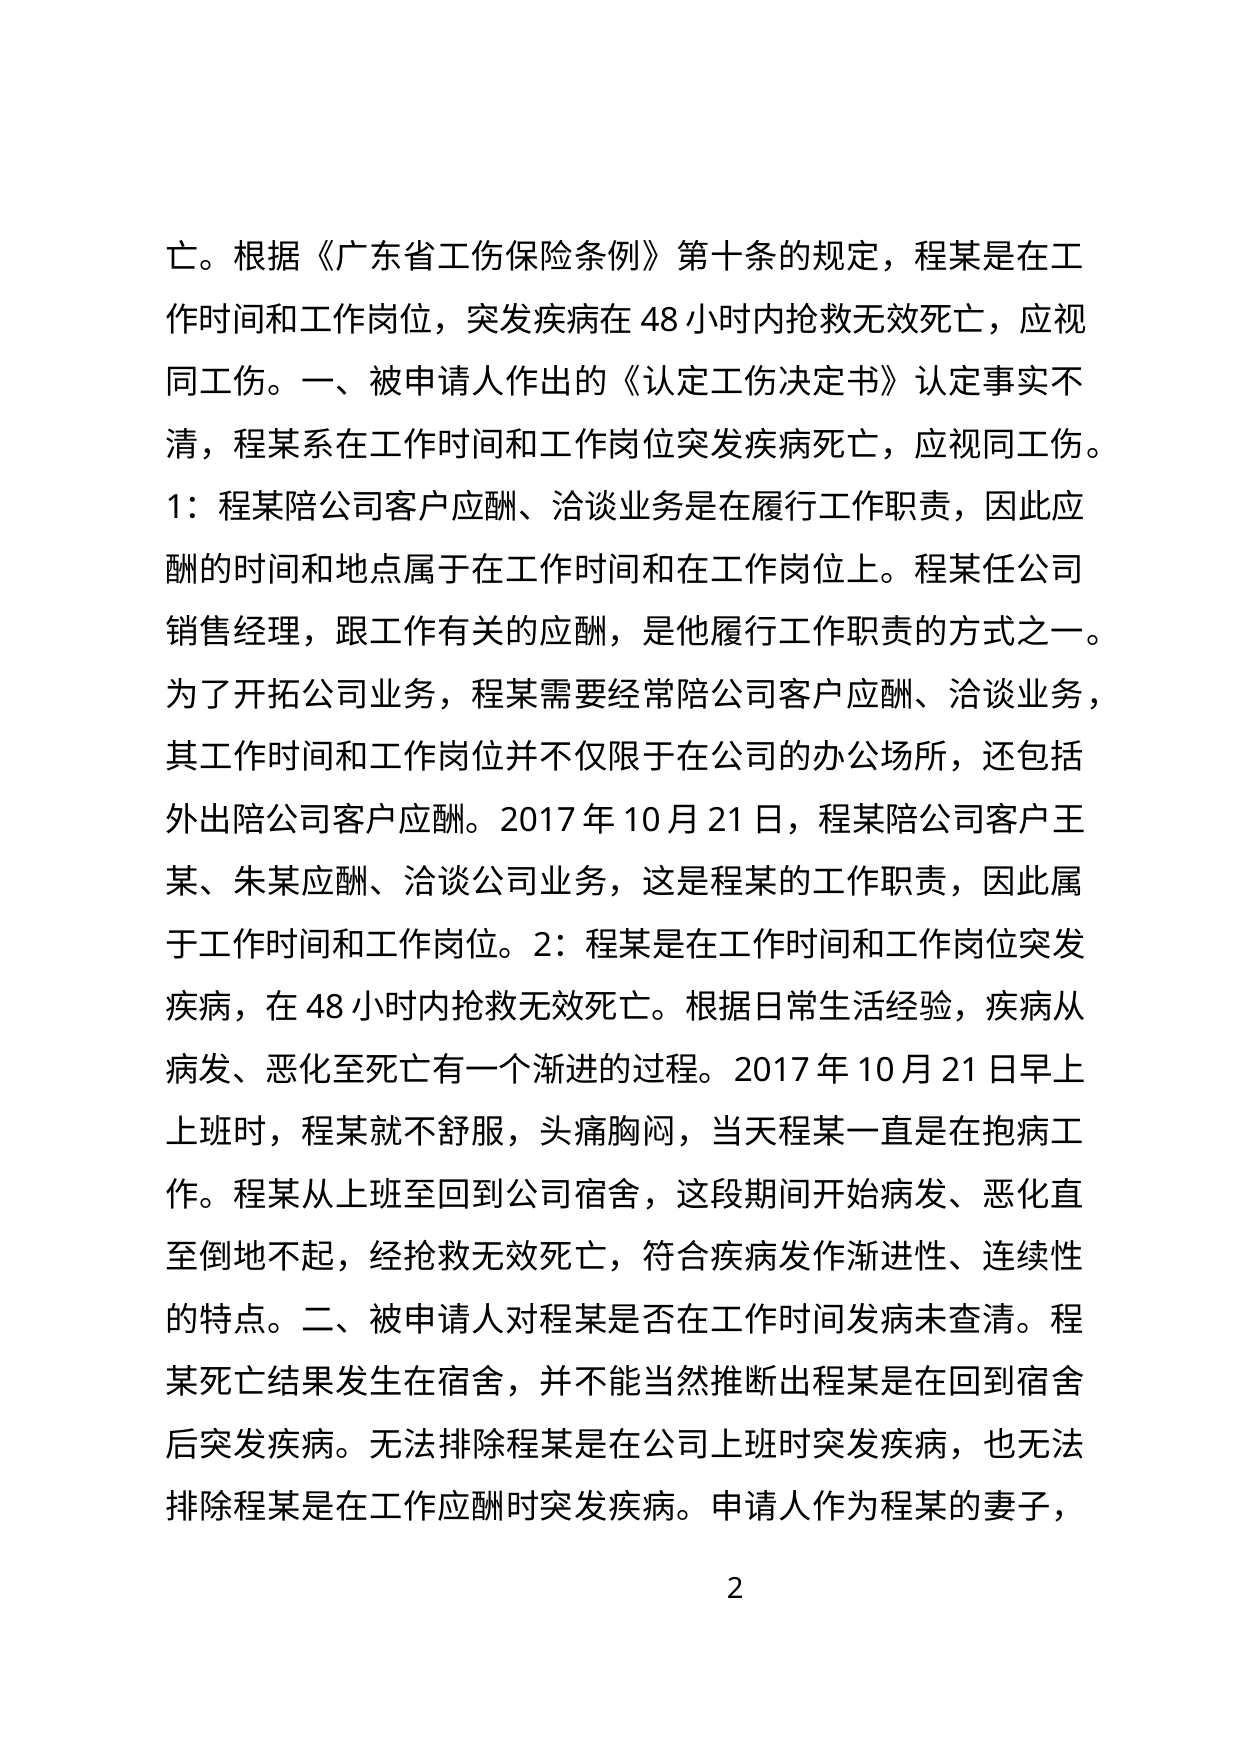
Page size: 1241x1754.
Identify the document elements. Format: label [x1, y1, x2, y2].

text [165, 218, 1087, 1531]
